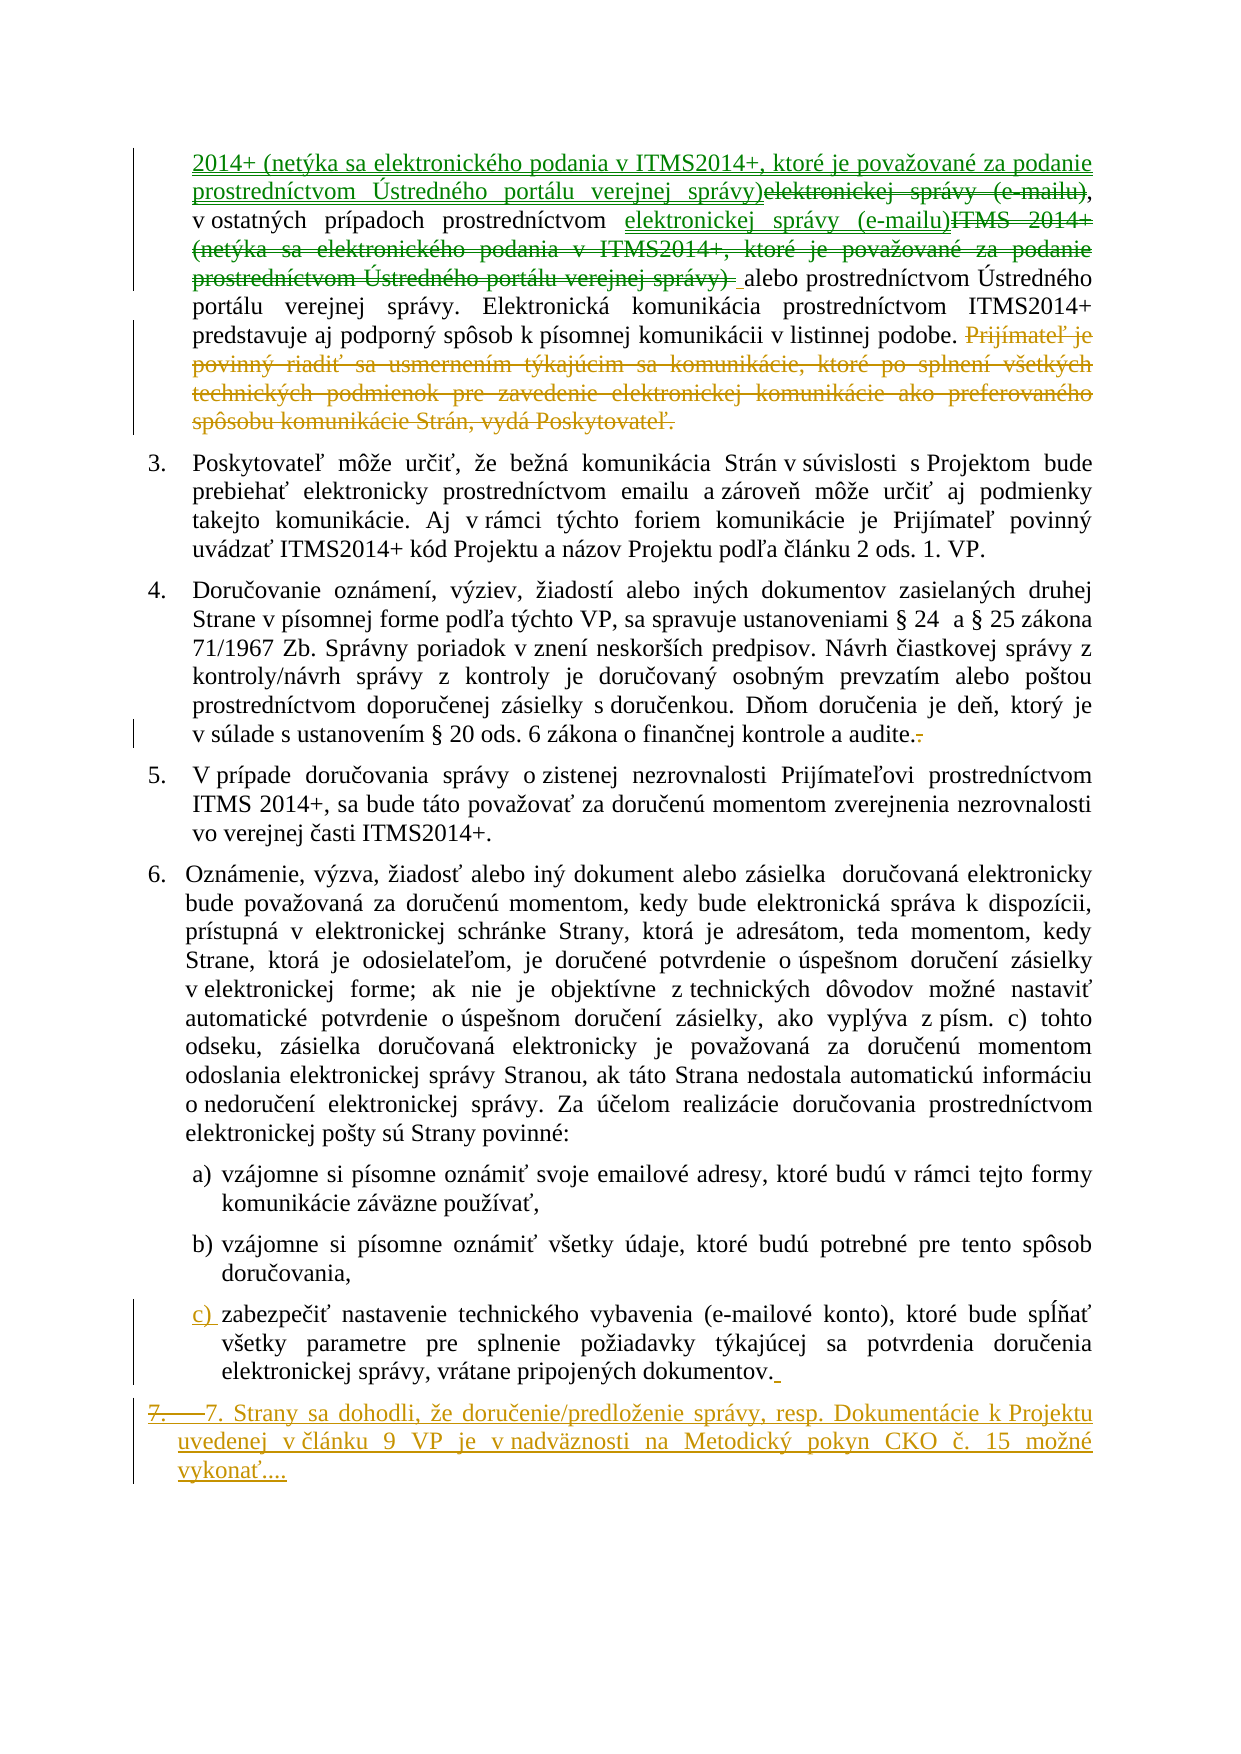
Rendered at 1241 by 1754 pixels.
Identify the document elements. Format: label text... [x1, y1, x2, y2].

text 6. Oznámenie, výzva, žiadosť alebo iný dokument alebo zásielka doručovaná elektronicky bude považovaná za doručenú momentom, kedy bude elektronická správa k dispozícii, prístupná v elektronickej schránke Strany, ktorá je adresátom, teda momentom, kedy Strane, ktorá je odosielateľom, je doručené potvrdenie o úspešnom doručení zásielky v elektronickej forme; ak nie je objektívne z technických dôvodov možné nastaviť automatické potvrdenie o úspešnom doručení zásielky, ako vyplýva z písm. c) tohto odseku, zásielka doručovaná elektronicky je považovaná za doručenú momentom odoslania elektronickej správy Stranou, ak táto Strana nedostala automatickú informáciu o nedoručení elektronickej správy. Za účelom realizácie doručovania prostredníctvom elektronickej pošty sú Strany povinné: [148, 859, 1093, 1146]
list zabezpečiť nastavenie technického vybavenia (e-mailové konto), ktoré bude spĺňať všetky parametre pre splnenie požiadavky týkajúcej sa potvrdenia doručenia elektronickej správy, vrátane pripojených dokumentov. [192, 1299, 1093, 1385]
list vzájomne si písomne oznámiť všetky údaje, ktoré budú potrebné pre tento spôsob doručovania, [192, 1229, 1093, 1286]
text 5. V prípade doručovania správy o zistenej nezrovnalosti Prijímateľovi prostredníctvom ITMS 2014+, sa bude táto považovať za doručenú momentom zverejnenia nezrovnalosti vo verejnej časti ITMS2014+. [148, 760, 1093, 846]
list vzájomne si písomne oznámiť svoje emailové adresy, ktoré budú v rámci tejto formy komunikácie záväzne používať, [192, 1159, 1093, 1216]
text 3. Poskytovateľ môže určiť, že bežná komunikácia Strán v súvislosti s Projektom bude prebiehať elektronicky prostredníctvom emailu a zároveň môže určiť aj podmienky takejto komunikácie. Aj v rámci týchto foriem komunikácie je Prijímateľ povinný uvádzať ITMS2014+ kód Projektu a názov Projektu podľa článku 2 ods. 1. VP. [148, 448, 1093, 563]
text 4. Doručovanie oznámení, výziev, žiadostí alebo iných dokumentov zasielaných druhej Strane v písomnej forme podľa týchto VP, sa spravuje ustanoveniami § 24 a § 25 zákona 71/1967 Zb. Správny poriadok v znení neskorších predpisov. Návrh čiastkovej správy z kontroly/návrh správy z kontroly je doručovaný osobným prevzatím alebo poštou prostredníctvom doporučenej zásielky s doručenkou. Dňom doručenia je deň, ktorý je v súlade s ustanovením § 20 ods. 6 zákona o finančnej kontrole a audite. [148, 575, 1093, 748]
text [148, 148, 1093, 435]
